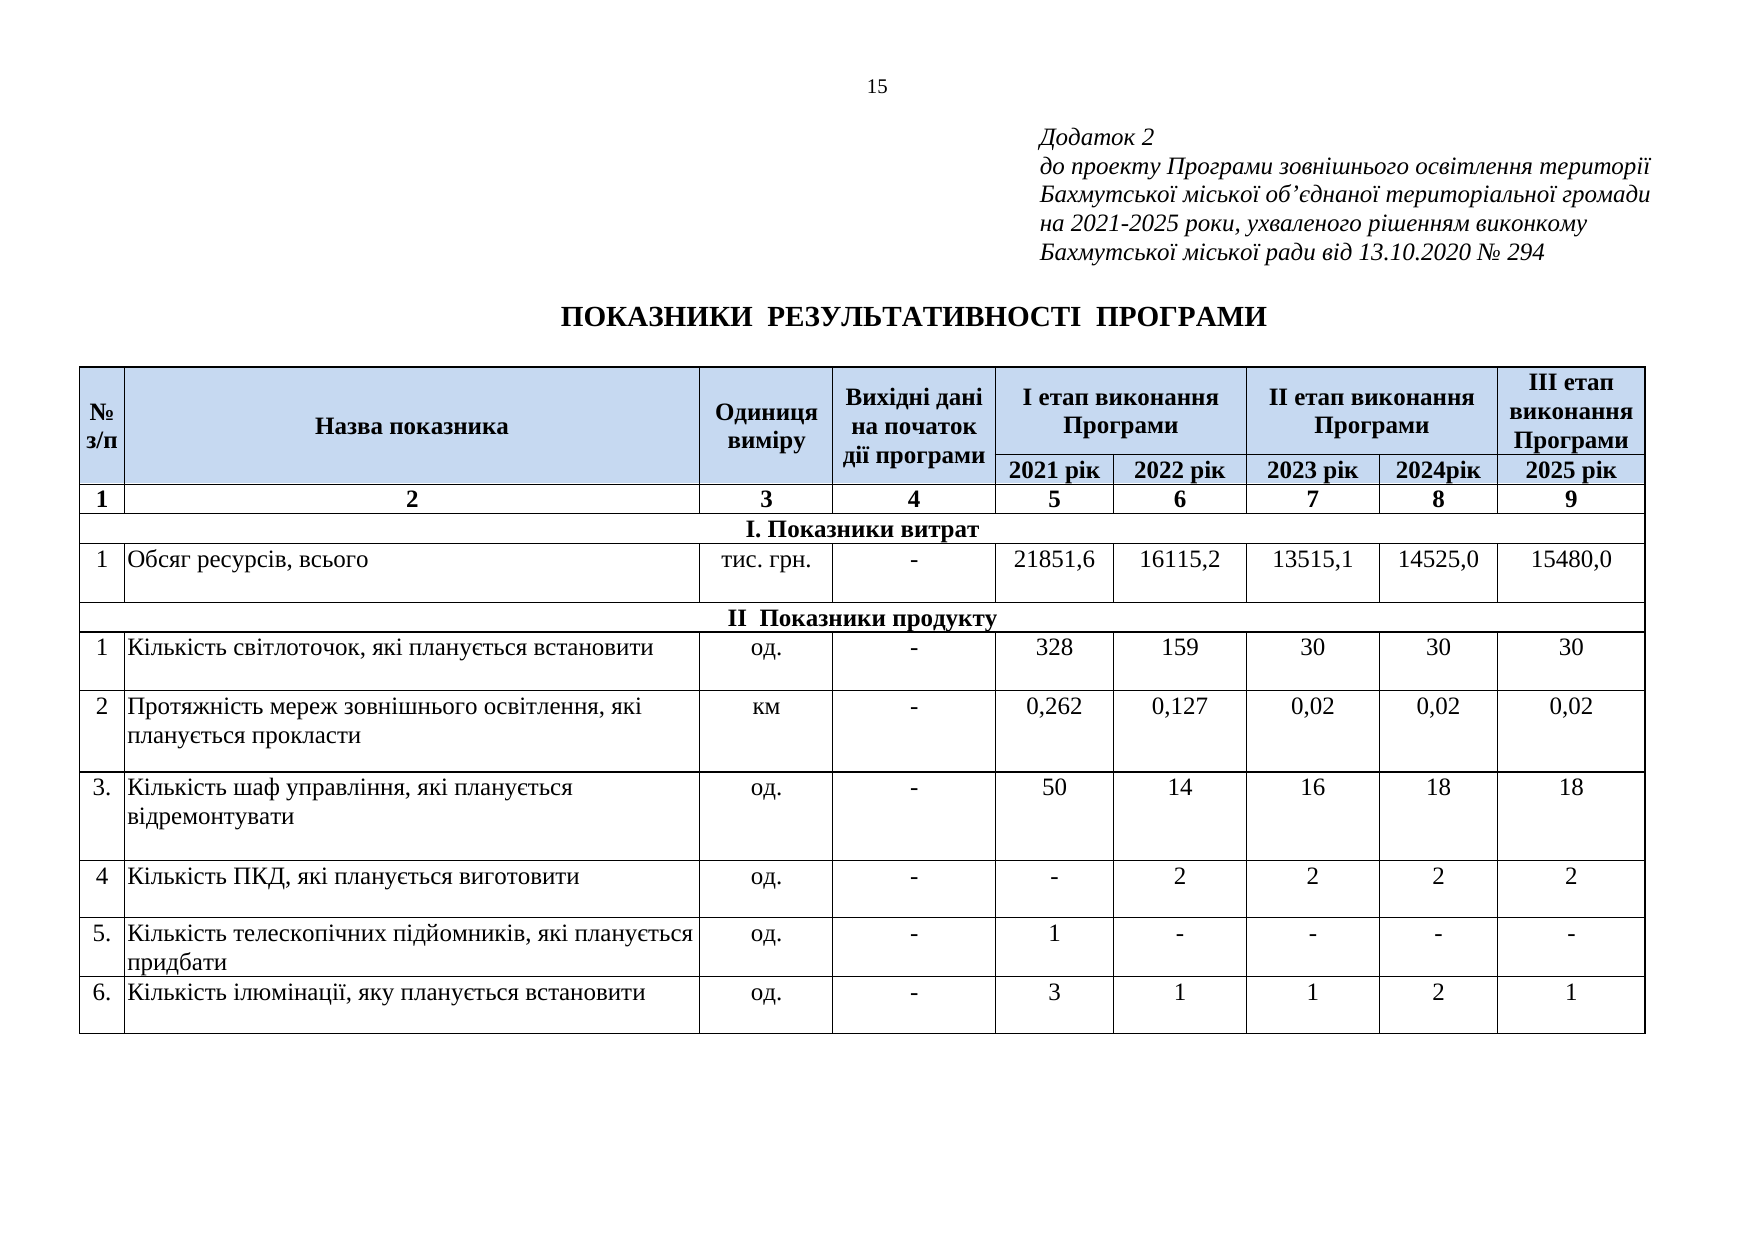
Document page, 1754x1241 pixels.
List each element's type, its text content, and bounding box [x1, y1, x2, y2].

table_cell - [1498, 918, 1644, 976]
table_cell 2 [1114, 861, 1246, 917]
table_cell 0,02 [1247, 691, 1379, 771]
table_cell 8 [1380, 485, 1497, 513]
table_cell 30 [1498, 633, 1644, 690]
table_header № з/п [80, 368, 124, 483]
table_cell Протяжність мереж зовнішнього освітлення, які планується прокласти [125, 691, 699, 771]
table_cell 0,02 [1380, 691, 1497, 771]
text до проекту Програми зовнішнього освітлення території Бахмутської міської об’єднаної територіальної громади на 2021-2025 роки, ухваленого рішенням виконкому [1039, 151, 1659, 237]
table_cell 1 [80, 633, 124, 690]
table_cell Кількість ПКД, які планується виготовити [125, 861, 699, 917]
table_cell 15480,0 [1498, 544, 1644, 602]
table_cell - [833, 544, 995, 602]
table_header Назва показника [125, 368, 699, 483]
table_header Одиниця виміру [700, 368, 832, 483]
table_cell 30 [1380, 633, 1497, 690]
table_cell 50 [996, 773, 1113, 860]
table_cell 14525,0 [1380, 544, 1497, 602]
table_cell 4 [833, 485, 995, 513]
table_cell Кількість шаф управління, які планується відремонтувати [125, 773, 699, 860]
table_cell од. [700, 977, 832, 1033]
table_cell 2024рік [1380, 455, 1497, 483]
table_cell 18 [1380, 773, 1497, 860]
table_cell 2 [1380, 861, 1497, 917]
text Додаток 2 [1039, 122, 1659, 151]
table_cell 2025 рік [1498, 455, 1644, 483]
table_cell - [1247, 918, 1379, 976]
table_cell 2 [1380, 977, 1497, 1033]
table_cell 1 [1114, 977, 1246, 1033]
table_cell - [833, 977, 995, 1033]
table_cell 7 [1247, 485, 1379, 513]
table_cell 1 [1498, 977, 1644, 1033]
table_cell - [833, 633, 995, 690]
table_cell 1 [80, 544, 124, 602]
table_cell 1 [80, 485, 124, 513]
table_header І етап виконання Програми [996, 368, 1246, 454]
table_cell 2 [1247, 861, 1379, 917]
table_cell 2 [80, 691, 124, 771]
table_cell ІІ Показники продукту [80, 603, 1644, 631]
table_cell 2023 рік [1247, 455, 1379, 483]
table_cell 328 [996, 633, 1113, 690]
table_cell 2021 рік [996, 455, 1113, 483]
text Бахмутської міської ради від 13.10.2020 № 294 [1039, 237, 1659, 266]
table_cell 0,262 [996, 691, 1113, 771]
table_cell 21851,6 [996, 544, 1113, 602]
table_cell од. [700, 773, 832, 860]
table_cell тис. грн. [700, 544, 832, 602]
table_cell од. [700, 918, 832, 976]
table_cell - [1114, 918, 1246, 976]
table_cell - [833, 773, 995, 860]
table_cell 14 [1114, 773, 1246, 860]
table_header ІІІ етап виконання Програми [1498, 368, 1644, 454]
table_cell Кількість ілюмінації, яку планується встановити [125, 977, 699, 1033]
table_cell 16115,2 [1114, 544, 1246, 602]
table_cell 159 [1114, 633, 1246, 690]
table_cell 9 [1498, 485, 1644, 513]
table_cell од. [700, 861, 832, 917]
table_cell - [833, 918, 995, 976]
table_cell 30 [1247, 633, 1379, 690]
table_cell Обсяг ресурсів, всього [125, 544, 699, 602]
table_cell 5 [996, 485, 1113, 513]
table_cell 2 [125, 485, 699, 513]
table_cell 1 [1247, 977, 1379, 1033]
table_cell 13515,1 [1247, 544, 1379, 602]
table_cell - [1380, 918, 1497, 976]
table_cell 6. [80, 977, 124, 1033]
table_cell Кількість світлоточок, які планується встановити [125, 633, 699, 690]
table_header ІІ етап виконання Програми [1247, 368, 1497, 454]
table_cell 6 [1114, 485, 1246, 513]
text ПОКАЗНИКИ РЕЗУЛЬТАТИВНОСТІ ПРОГРАМИ [94, 299, 1659, 333]
table_header Вихідні дані на початок дії програми [833, 368, 995, 483]
table_cell 0,127 [1114, 691, 1246, 771]
table_cell км [700, 691, 832, 771]
table_cell 3 [700, 485, 832, 513]
table_cell 2022 рік [1114, 455, 1246, 483]
table_cell 3. [80, 773, 124, 860]
table_cell - [996, 861, 1113, 917]
table_cell 5. [80, 918, 124, 976]
table_cell 16 [1247, 773, 1379, 860]
table_cell 2 [1498, 861, 1644, 917]
table_cell І. Показники витрат [80, 514, 1644, 543]
table_cell 3 [996, 977, 1113, 1033]
table_cell Кількість телескопічних підйомників, які планується придбати [125, 918, 699, 976]
table_cell 18 [1498, 773, 1644, 860]
table_cell 1 [996, 918, 1113, 976]
table_cell - [833, 691, 995, 771]
table_cell од. [700, 633, 832, 690]
table_cell - [833, 861, 995, 917]
table_cell 4 [80, 861, 124, 917]
table_cell 0,02 [1498, 691, 1644, 771]
